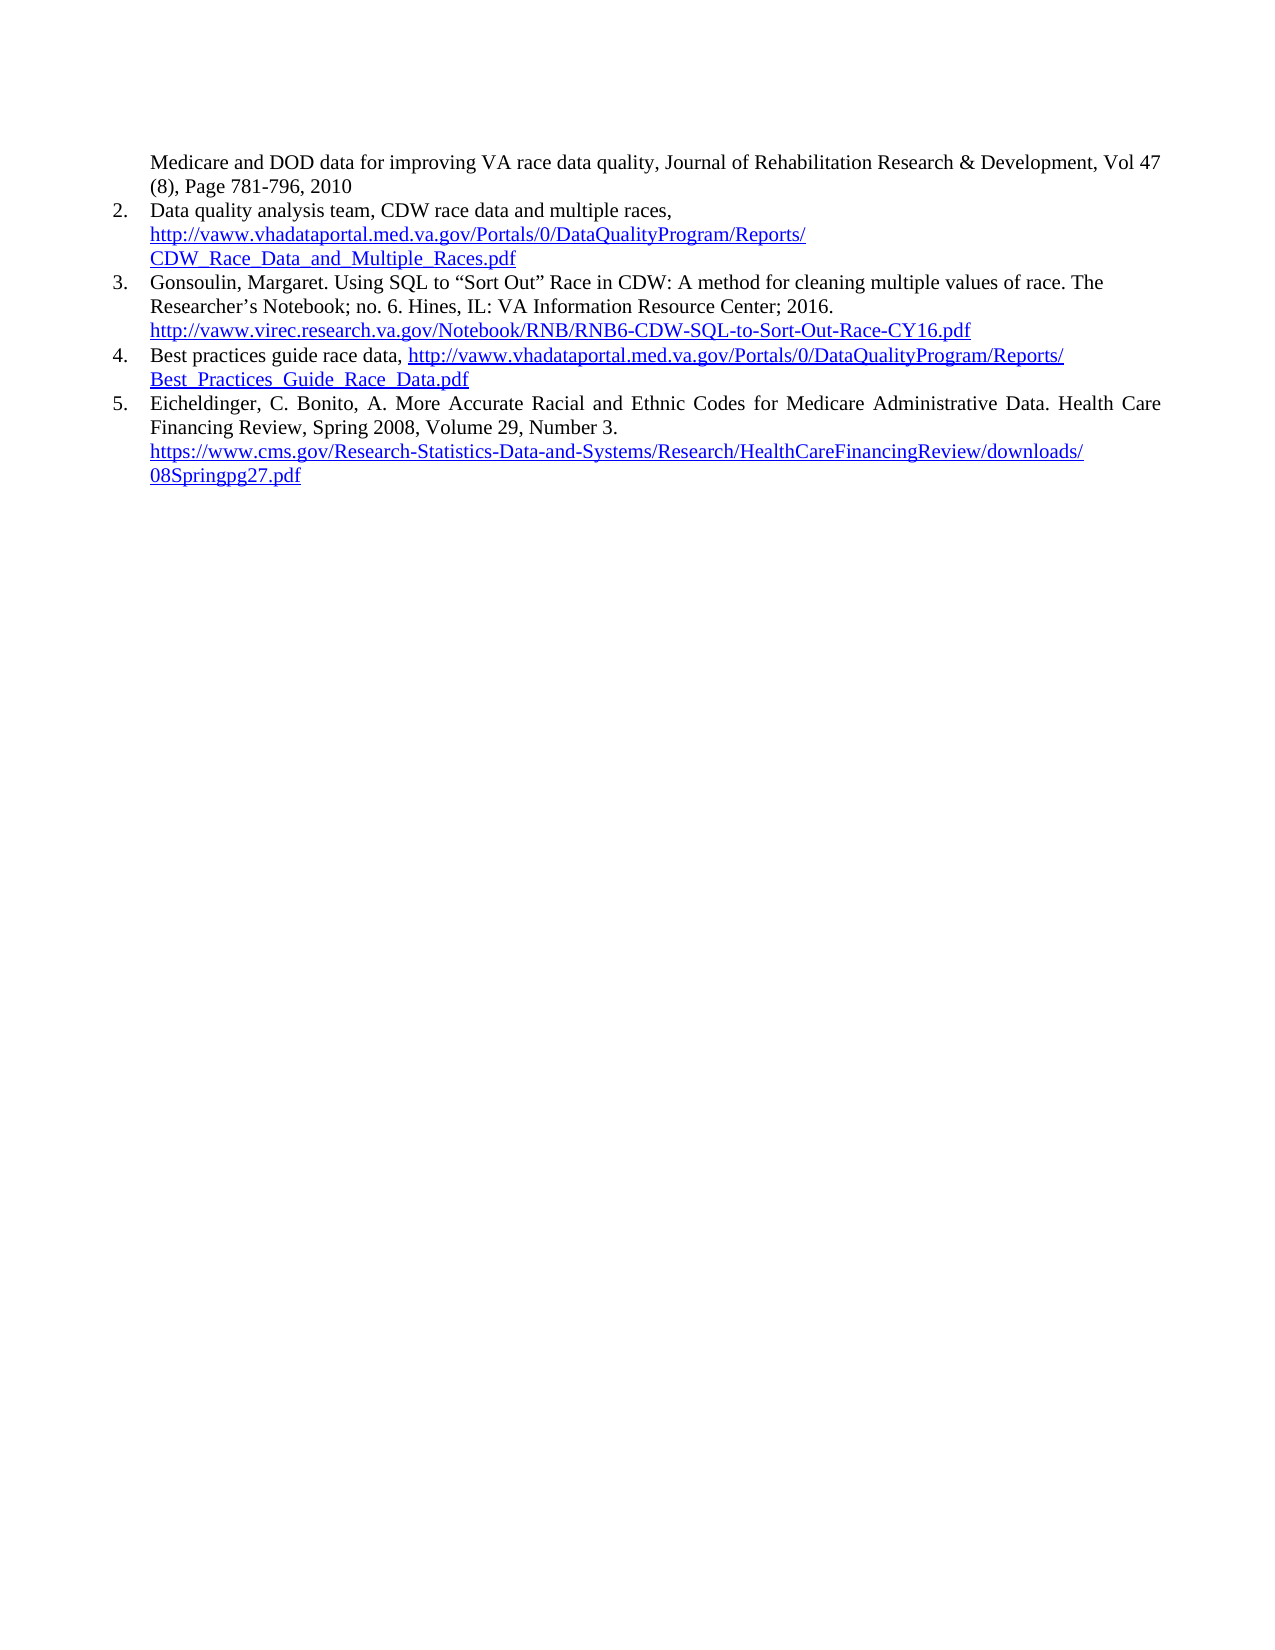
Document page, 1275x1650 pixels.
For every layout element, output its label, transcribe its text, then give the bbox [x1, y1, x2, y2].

list Best practices guide race data, http://vaww.vhadataportal.med.va.gov/Portals/0/DataQualityProgram/Reports/Best_Practices_Guide_Race_Data.pdf [112, 342, 1162, 391]
list Gonsoulin, Margaret. Using SQL to “Sort Out” Race in CDW: A method for cleaning multiple values of race. The Researcher’s Notebook; no. 6. Hines, IL: VA Information Resource Center; 2016. http://vaww.virec.research.va.gov/Notebook/RNB/RNB6-CDW-SQL-to-Sort-Out-Race-CY16.pdf [112, 270, 1162, 342]
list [112, 150, 1162, 198]
list Data quality analysis team, CDW race data and multiple races, http://vaww.vhadataportal.med.va.gov/Portals/0/DataQualityProgram/Reports/CDW_Race_Data_and_Multiple_Races.pdf [112, 198, 1162, 270]
list Eicheldinger, C. Bonito, A. More Accurate Racial and Ethnic Codes for Medicare Administrative Data. Health Care Financing Review, Spring 2008, Volume 29, Number 3. [112, 391, 1162, 439]
list https://www.cms.gov/Research-Statistics-Data-and-Systems/Research/HealthCareFinancingReview/downloads/08Springpg27.pdf [150, 439, 1162, 487]
